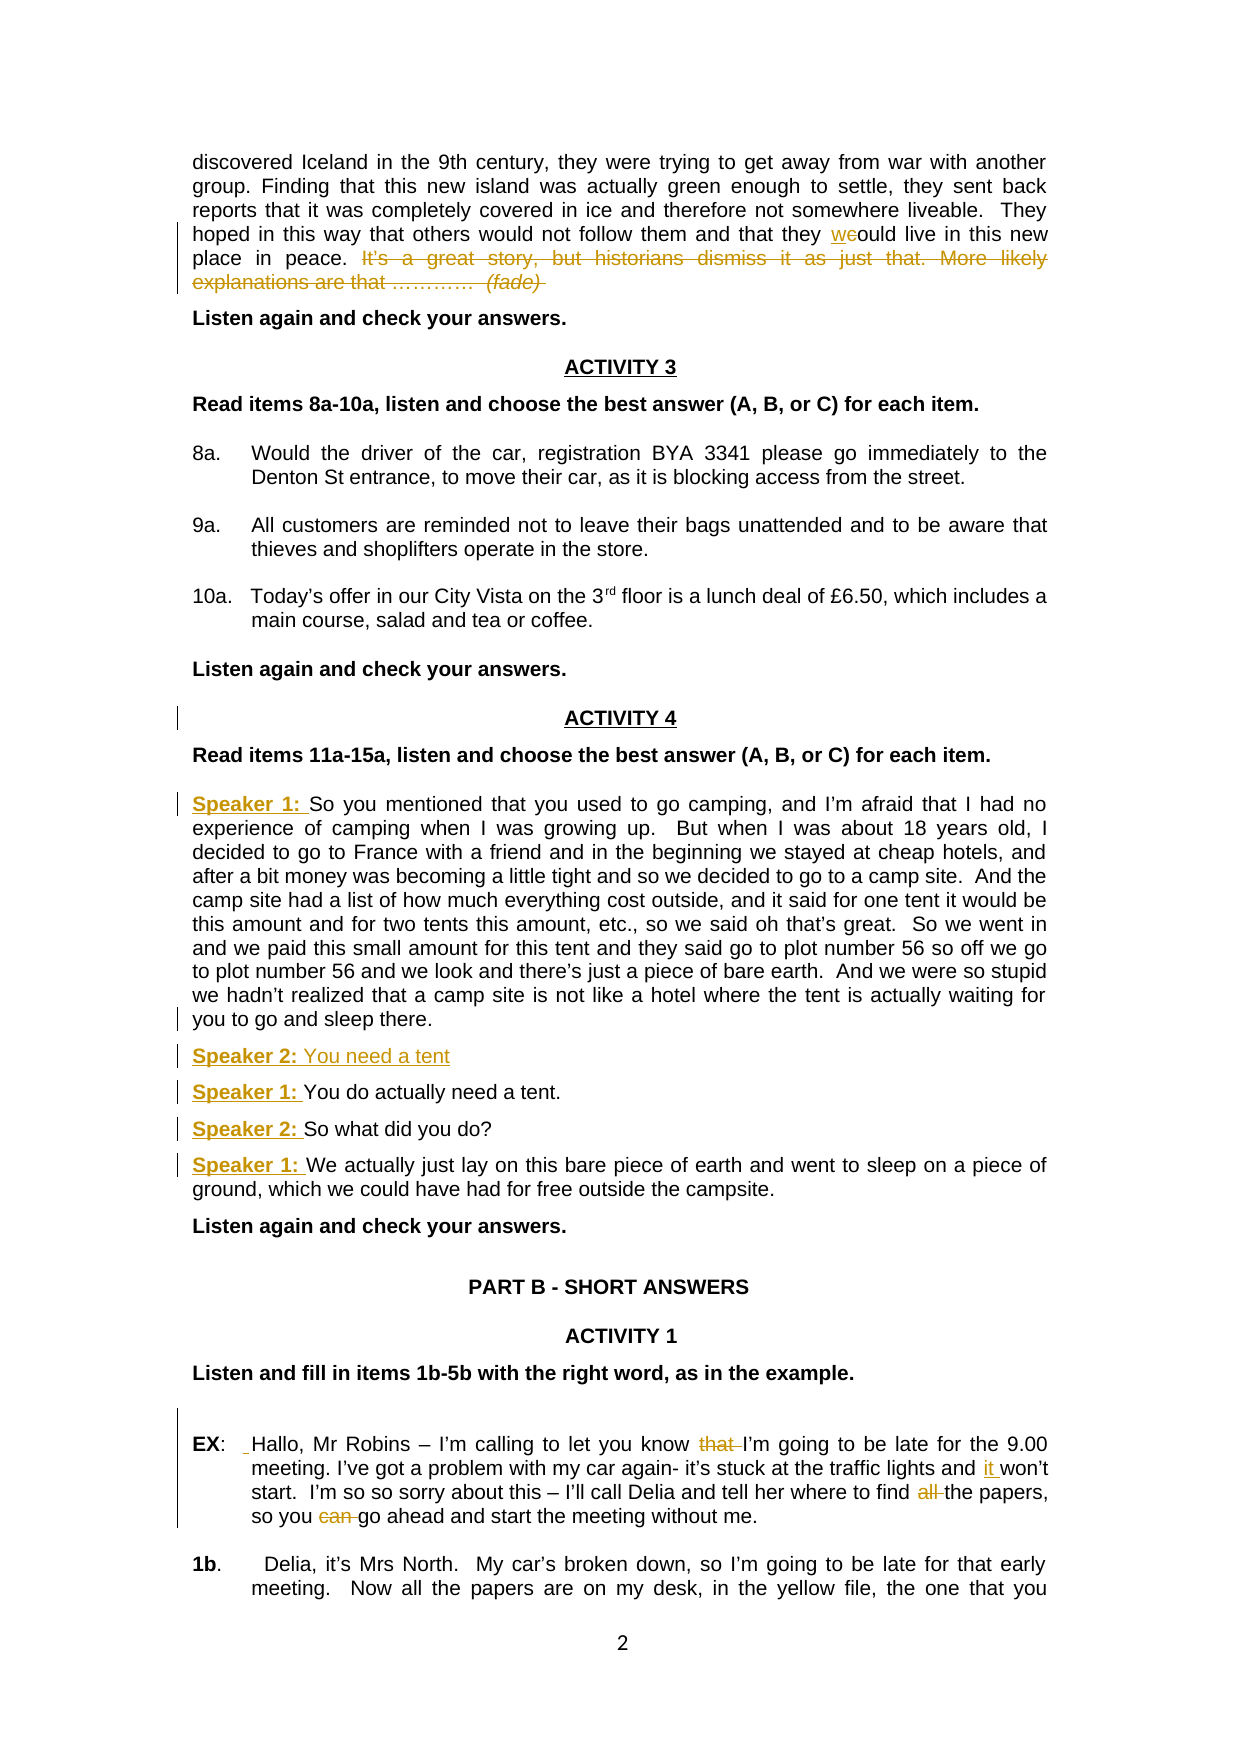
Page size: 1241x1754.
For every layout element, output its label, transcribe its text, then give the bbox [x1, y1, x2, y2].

text So what did you do? [192, 1117, 1048, 1141]
text We actually just lay on this bare piece of earth and went to sleep on a piece of ground, which we could have had for free outside the campsite. [192, 1153, 1048, 1201]
text ACTIVITY 3 [192, 355, 1048, 379]
text You do actually need a tent. [192, 1080, 1048, 1104]
text 8a. Would the driver of the car, registration BYA 3341 please go immediately to the Denton St entrance, to move their car, as it is blocking access from the street. [192, 441, 1048, 488]
text Listen again and check your answers. [192, 657, 1048, 681]
text ACTIVITY 4 [192, 706, 1048, 730]
text PART B - SHORT ANSWERS [192, 1275, 1026, 1299]
text Read items 11a-15a, listen and choose the best answer (A, B, or C) for each item. [192, 743, 1048, 767]
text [192, 1552, 1048, 1600]
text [192, 150, 1048, 294]
text Listen again and check your answers. [192, 306, 1048, 330]
text Read items 8a-10a, listen and choose the best answer (A, B, or C) for each item. [192, 392, 1048, 416]
text EX: Hallo, Mr Robins – I’m calling to let you know I’m going to be late for the 9.00 meeting. I’ve got a problem with my car again- it’s stuck at the traffic lights and won’t start. I’m so so sorry about this – I’ll call Delia and tell her where to find the papers, so you go ahead and start the meeting without me. [192, 1432, 1048, 1528]
text Listen again and check your answers. [192, 1213, 1048, 1237]
text 9a. All customers are reminded not to leave their bags unattended and to be aware that thieves and shoplifters operate in the store. [192, 512, 1048, 560]
text 10a. Today’s offer in our City Vista on the 3rd floor is a lunch deal of £6.50, which includes a main course, salad and tea or coffee. [192, 584, 1048, 632]
text ACTIVITY 1 [192, 1324, 1050, 1348]
text So you mentioned that you used to go camping, and I’m afraid that I had no experience of camping when I was growing up. But when I was about 18 years old, I decided to go to France with a friend and in the beginning we stayed at cheap hotels, and after a bit money was becoming a little tight and so we decided to go to a camp site. And the camp site had a list of how much everything cost outside, and it said for one tent it would be this amount and for two tents this amount, etc., so we said oh that’s great. So we went in and we paid this small amount for this tent and they said go to plot number 56 so off we go to plot number 56 and we look and there’s just a piece of bare earth. And we were so stupid we hadn’t realized that a camp site is not like a hotel where the tent is actually waiting for you to go and sleep there. [192, 792, 1048, 1031]
text Listen and fill in items 1b-5b with the right word, as in the example. [192, 1360, 1048, 1384]
